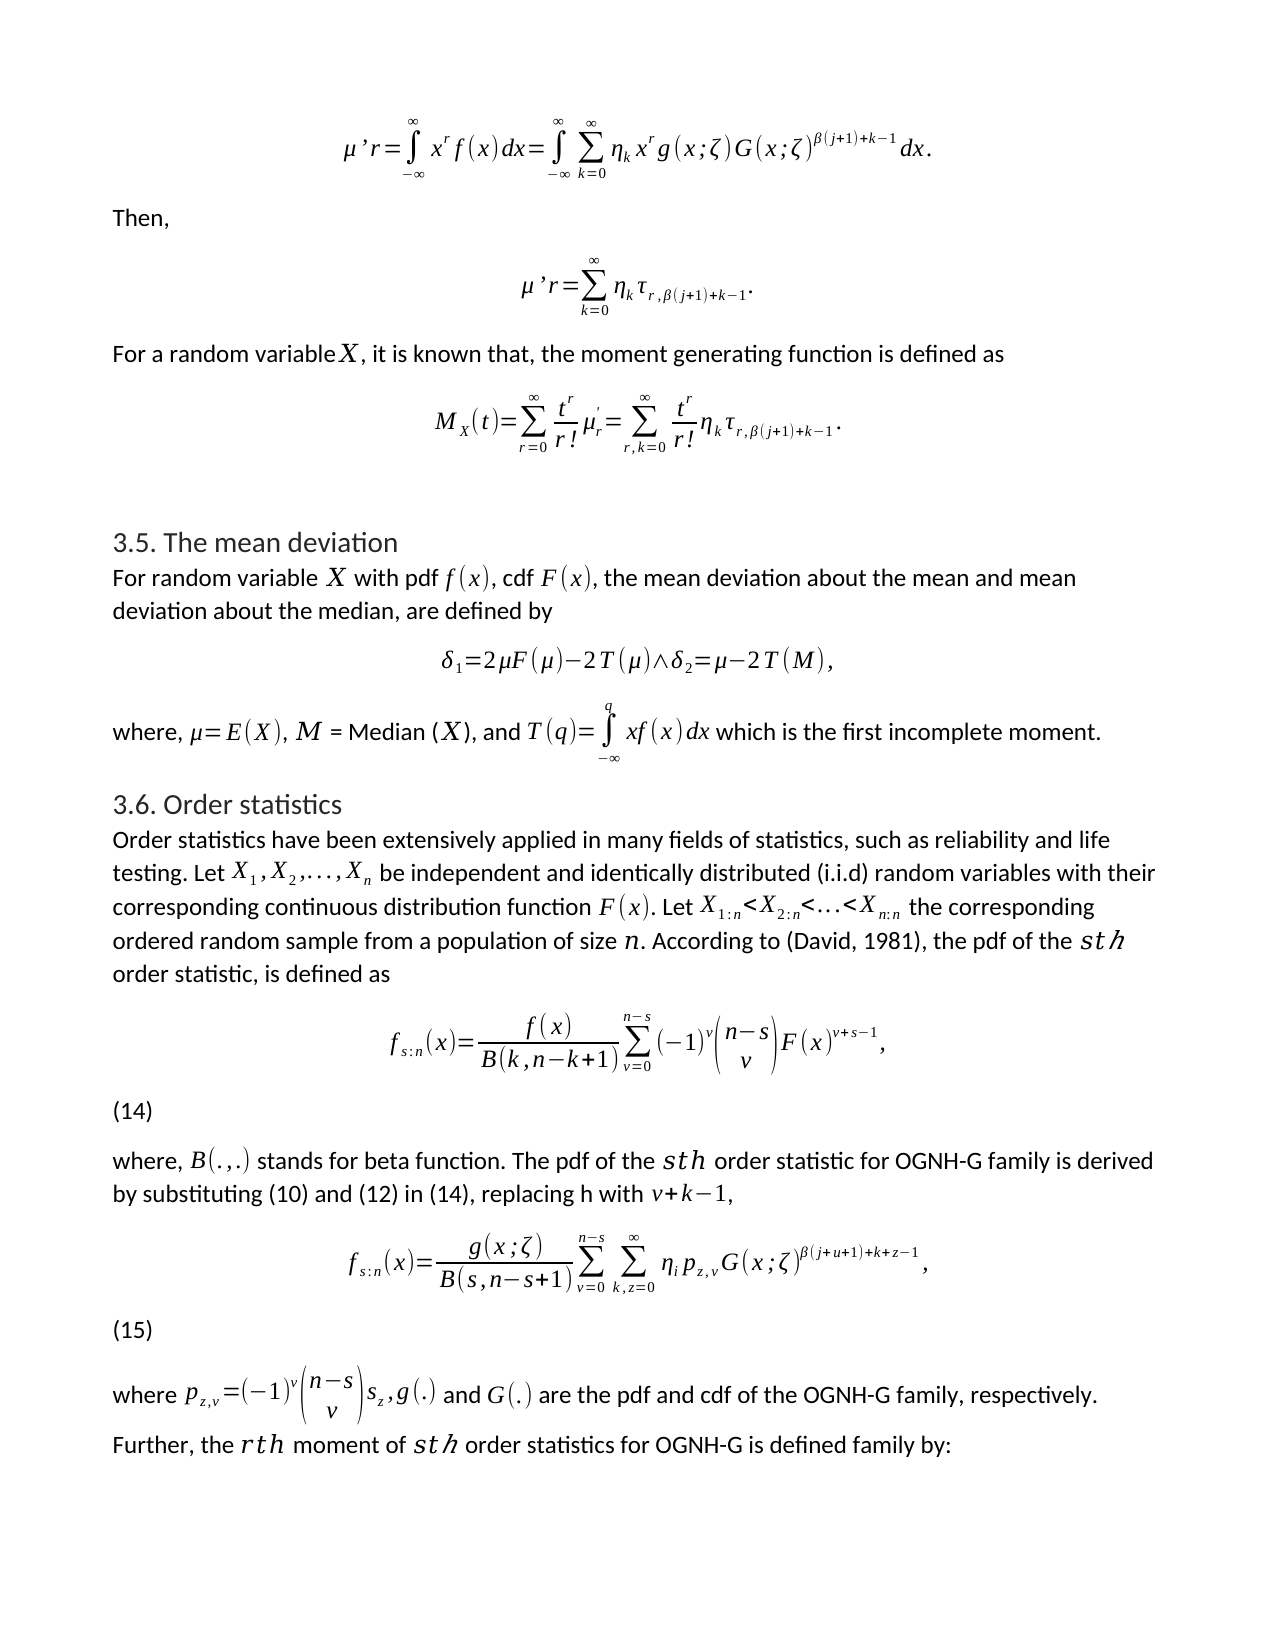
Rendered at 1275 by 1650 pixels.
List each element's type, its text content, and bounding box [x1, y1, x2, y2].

text For a random variable𝑋, it is known that, the moment generating function is defined as [112, 338, 1162, 369]
subtitle 3.5. The mean deviation [112, 524, 1162, 559]
text Then, [112, 202, 1162, 233]
text (15) [112, 1314, 1162, 1345]
text where, , 𝑀 = Median (𝑋), and which is the first incomplete moment. [112, 696, 1162, 767]
subtitle 3.6. Order statistics [112, 786, 1162, 821]
text where, stands for beta function. The pdf of the 𝑠𝑡ℎ order statistic for OGNH-G family is derived by substituting (10) and (12) in (14), replacing h with , [112, 1145, 1162, 1209]
text Order statistics have been extensively applied in many fields of statistics, such as reliability and life testing. Let be independent and identically distributed (i.i.d) random variables with their corresponding continuous distribution function . Let the corresponding ordered random sample from a population of size 𝑛. According to (David, 1981), the pdf of the 𝑠𝑡ℎ order statistic, is defined as [112, 824, 1162, 989]
text where and are the pdf and cdf of the OGNH-G family, respectively. Further, the 𝑟𝑡ℎ moment of 𝑠𝑡ℎ order statistics for OGNH-G is defined family by: [112, 1364, 1162, 1459]
text (14) [112, 1095, 1162, 1126]
text For random variable 𝑋 with pdf , cdf , the mean deviation about the mean and mean deviation about the median, are defined by [112, 562, 1162, 626]
